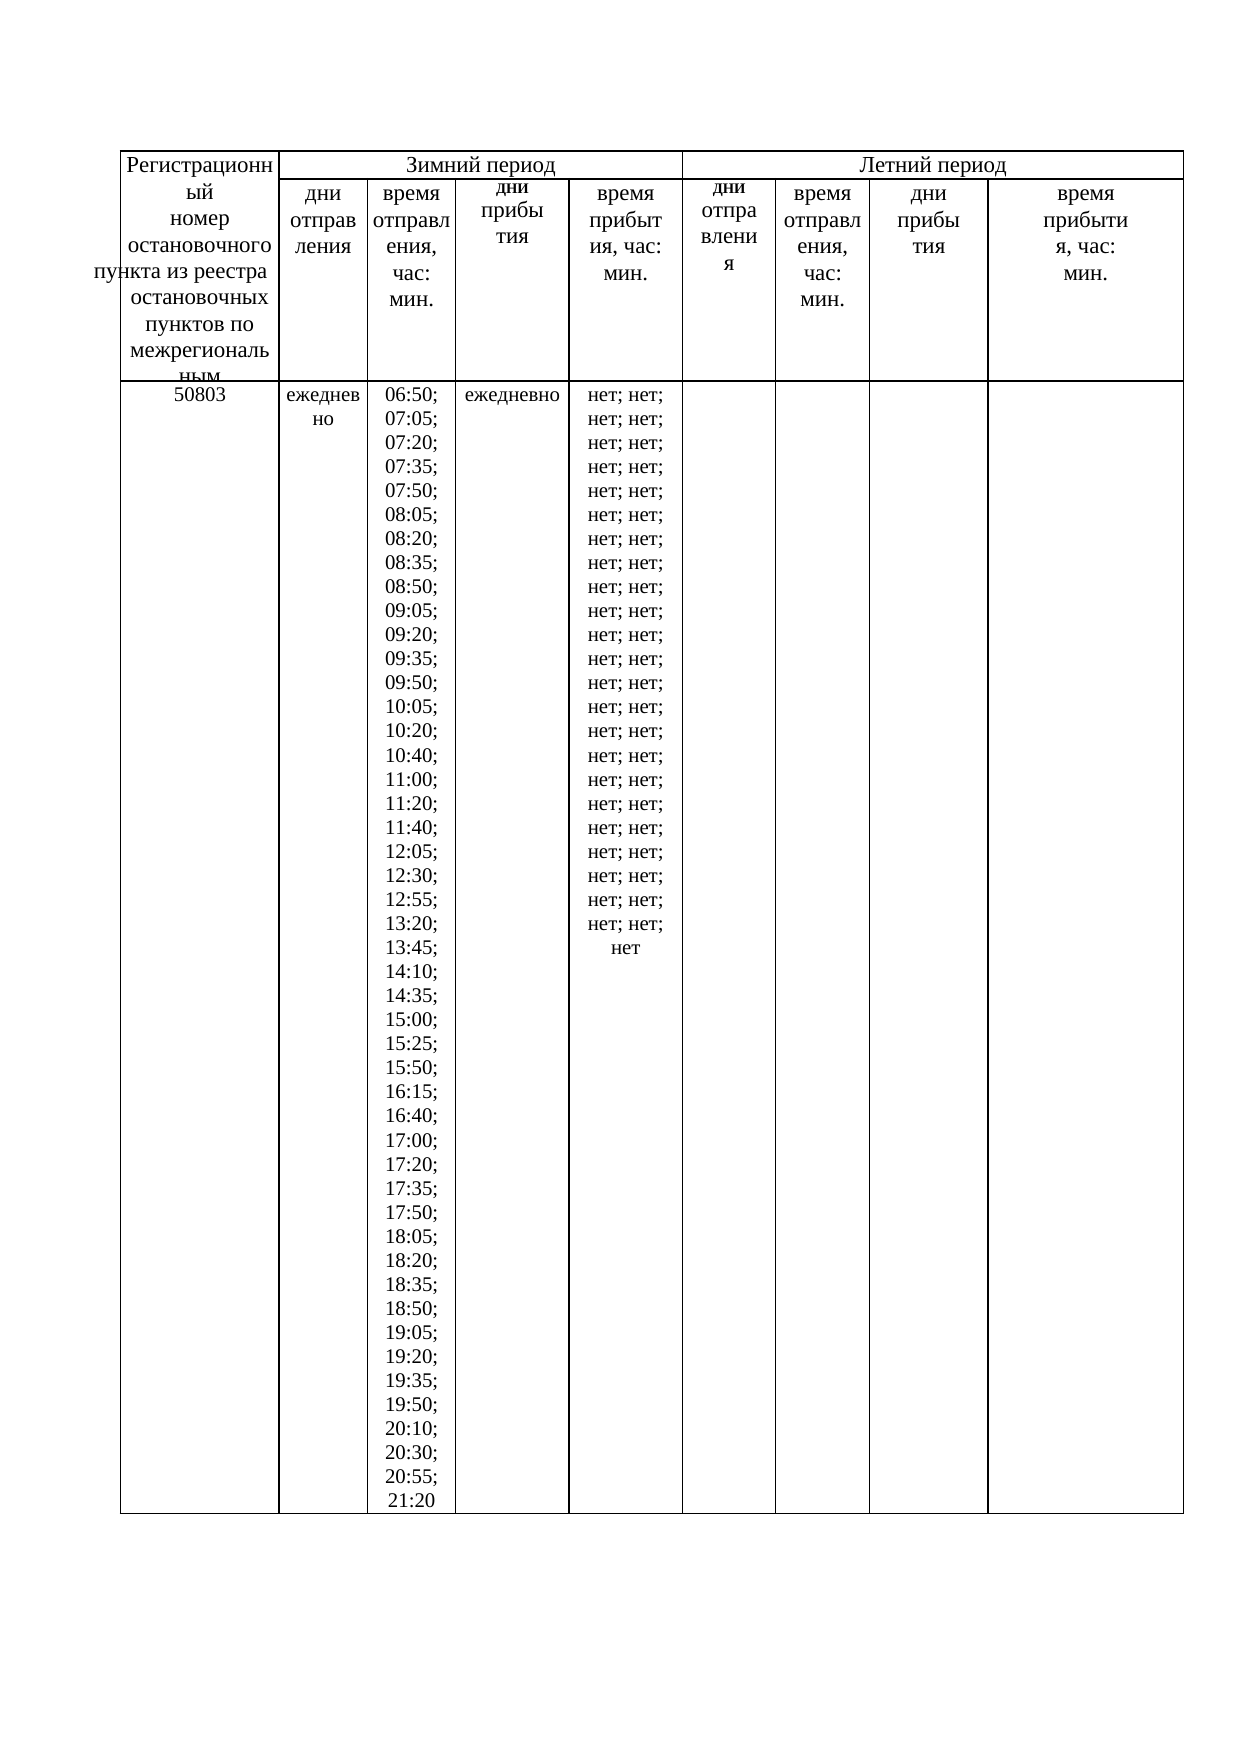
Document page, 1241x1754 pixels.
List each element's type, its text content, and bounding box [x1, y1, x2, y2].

table_cell время прибыт ия, час: мин. [570, 180, 682, 380]
table_cell 50803 [121, 382, 278, 1512]
table_cell ДНИ прибы тия [456, 180, 568, 380]
table_cell [870, 382, 987, 1512]
table_cell ежедневно [456, 382, 568, 1512]
table_cell [776, 382, 869, 1512]
table_cell нет; нет; нет; нет; нет; нет; нет; нет; нет; нет; нет; нет; нет; нет; нет; нет; нет; нет; нет; нет; нет; нет; нет; нет; нет; нет; нет; нет; нет; нет; нет; нет; нет; нет; нет; нет; нет; нет; нет; нет; нет; нет; нет; нет; нет; нет; нет [570, 382, 682, 1512]
table_cell дни прибы тия [870, 180, 987, 380]
table_header Летний период [683, 152, 1183, 178]
table_cell 06:50; 07:05; 07:20; 07:35; 07:50; 08:05; 08:20; 08:35; 08:50; 09:05; 09:20; 09:35; 09:50; 10:05; 10:20; 10:40; 11:00; 11:20; 11:40; 12:05; 12:30; 12:55; 13:20; 13:45; 14:10; 14:35; 15:00; 15:25; 15:50; 16:15; 16:40; 17:00; 17:20; 17:35; 17:50; 18:05; 18:20; 18:35; 18:50; 19:05; 19:20; 19:35; 19:50; 20:10; 20:30; 20:55; 21:20 [368, 382, 455, 1512]
table_cell время прибыти я, час: мин. [989, 180, 1183, 380]
table_cell дни отправ ления [280, 180, 367, 380]
table_cell время отправл ения, час: мин. [368, 180, 455, 380]
table_cell ежедневно [280, 382, 367, 1512]
table_header Регистрационный номер остановочного пункта из реестра остановочных пунктов по межрегиональным маршрутам регулярных перевозок [121, 152, 278, 380]
table_cell [683, 382, 775, 1512]
table_cell время отправл ения, час: мин. [776, 180, 869, 380]
table_header Зимний период [280, 152, 682, 178]
table_cell [989, 382, 1183, 1512]
table_cell ДНИ отпра влени я [683, 180, 775, 380]
